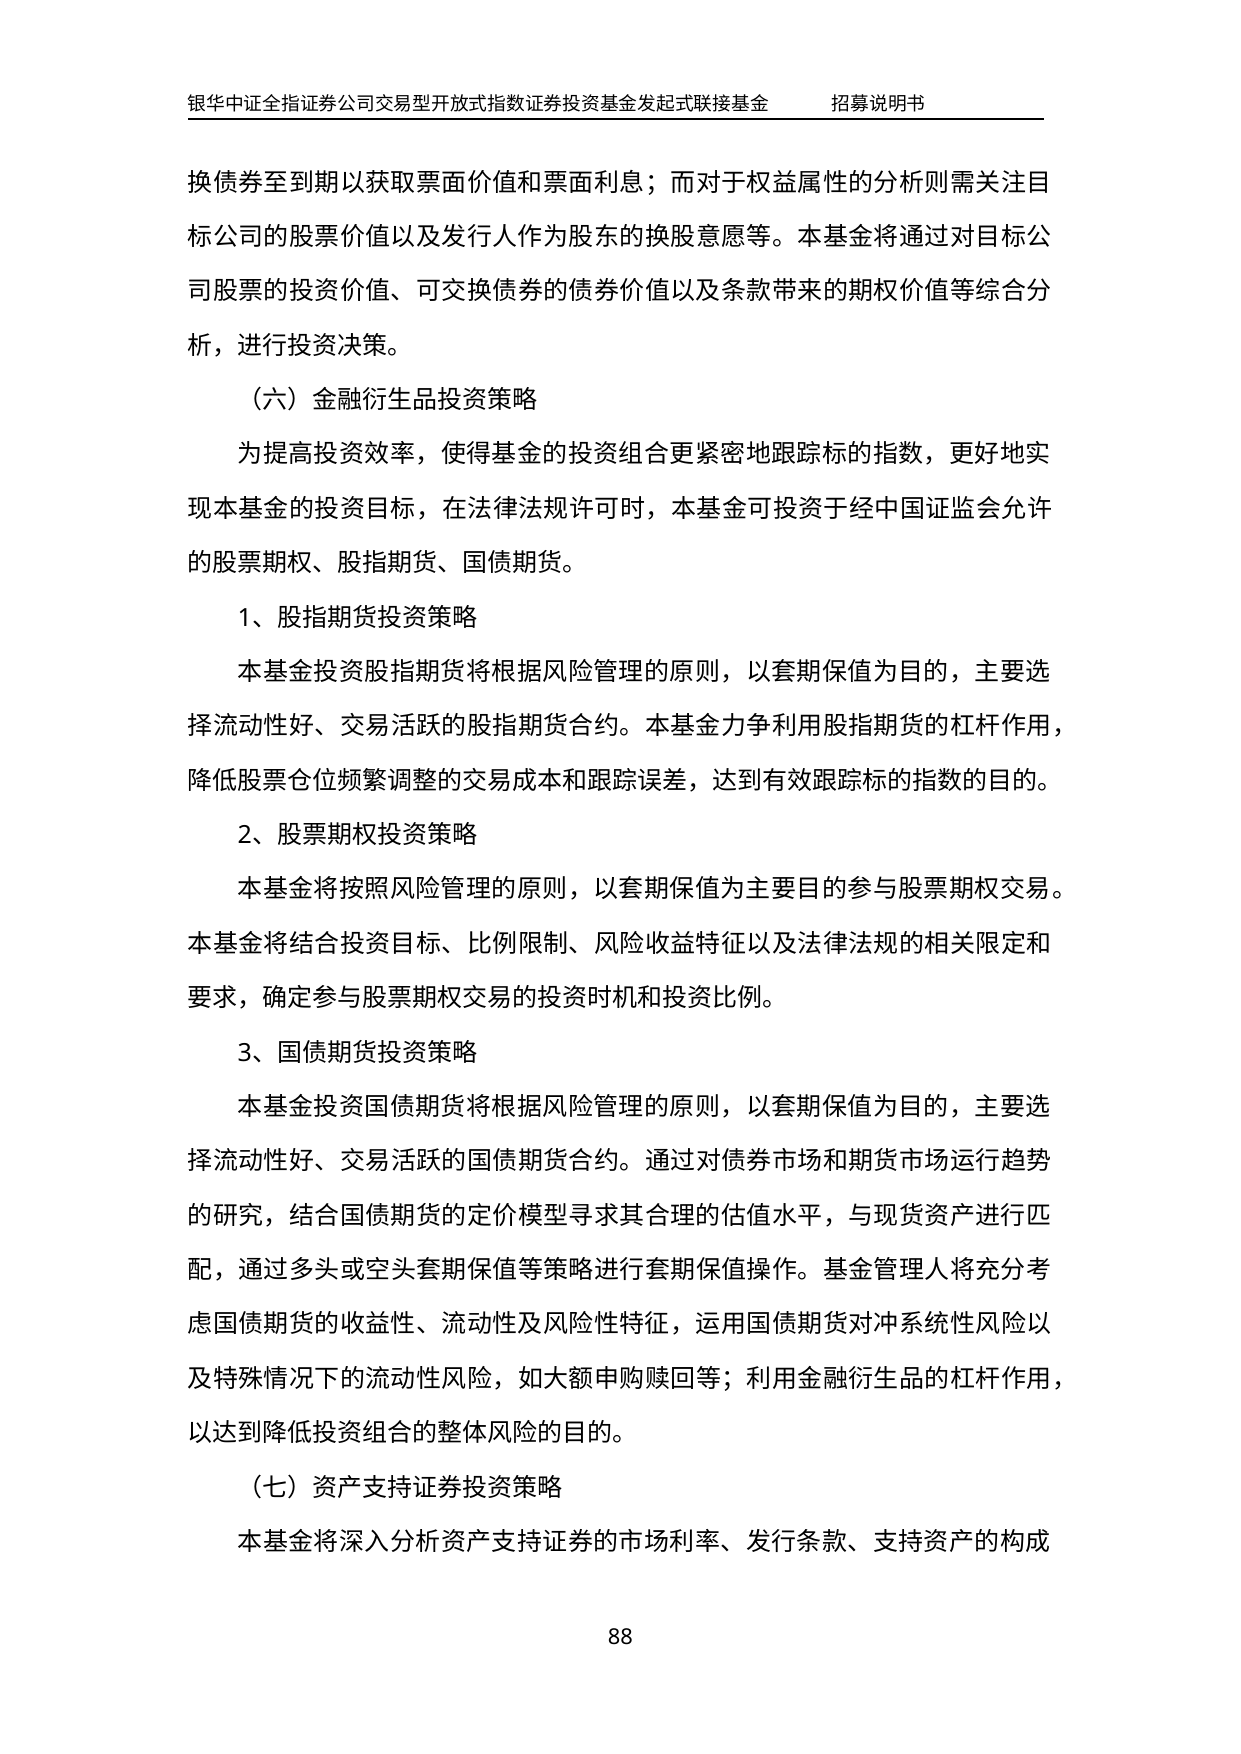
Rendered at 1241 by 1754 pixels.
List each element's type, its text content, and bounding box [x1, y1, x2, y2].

text 2、股票期权投资策略 [187, 814, 1053, 851]
text 3、国债期货投资策略 [187, 1032, 1053, 1068]
text 本基金将按照风险管理的原则，以套期保值为主要目的参与股票期权交易。本基金将结合投资目标、比例限制、风险收益特征以及法律法规的相关限定和要求，确定参与股票期权交易的投资时机和投资比例。 [187, 869, 1053, 1014]
text 本基金投资股指期货将根据风险管理的原则，以套期保值为目的，主要选择流动性好、交易活跃的股指期货合约。本基金力争利用股指期货的杠杆作用，降低股票仓位频繁调整的交易成本和跟踪误差，达到有效跟踪标的指数的目的。 [187, 651, 1053, 796]
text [187, 162, 1053, 361]
text 本基金投资国债期货将根据风险管理的原则，以套期保值为目的，主要选择流动性好、交易活跃的国债期货合约。通过对债券市场和期货市场运行趋势的研究，结合国债期货的定价模型寻求其合理的估值水平，与现货资产进行匹配，通过多头或空头套期保值等策略进行套期保值操作。基金管理人将充分考虑国债期货的收益性、流动性及风险性特征，运用国债期货对冲系统性风险以及特殊情况下的流动性风险，如大额申购赎回等；利用金融衍生品的杠杆作用，以达到降低投资组合的整体风险的目的。 [187, 1086, 1053, 1449]
text （六）金融衍生品投资策略 [187, 379, 1053, 416]
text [187, 1521, 1053, 1558]
text （七）资产支持证券投资策略 [187, 1467, 1053, 1503]
text 1、股指期货投资策略 [187, 597, 1053, 633]
text 为提高投资效率，使得基金的投资组合更紧密地跟踪标的指数，更好地实现本基金的投资目标，在法律法规许可时，本基金可投资于经中国证监会允许的股票期权、股指期货、国债期货。 [187, 434, 1053, 579]
